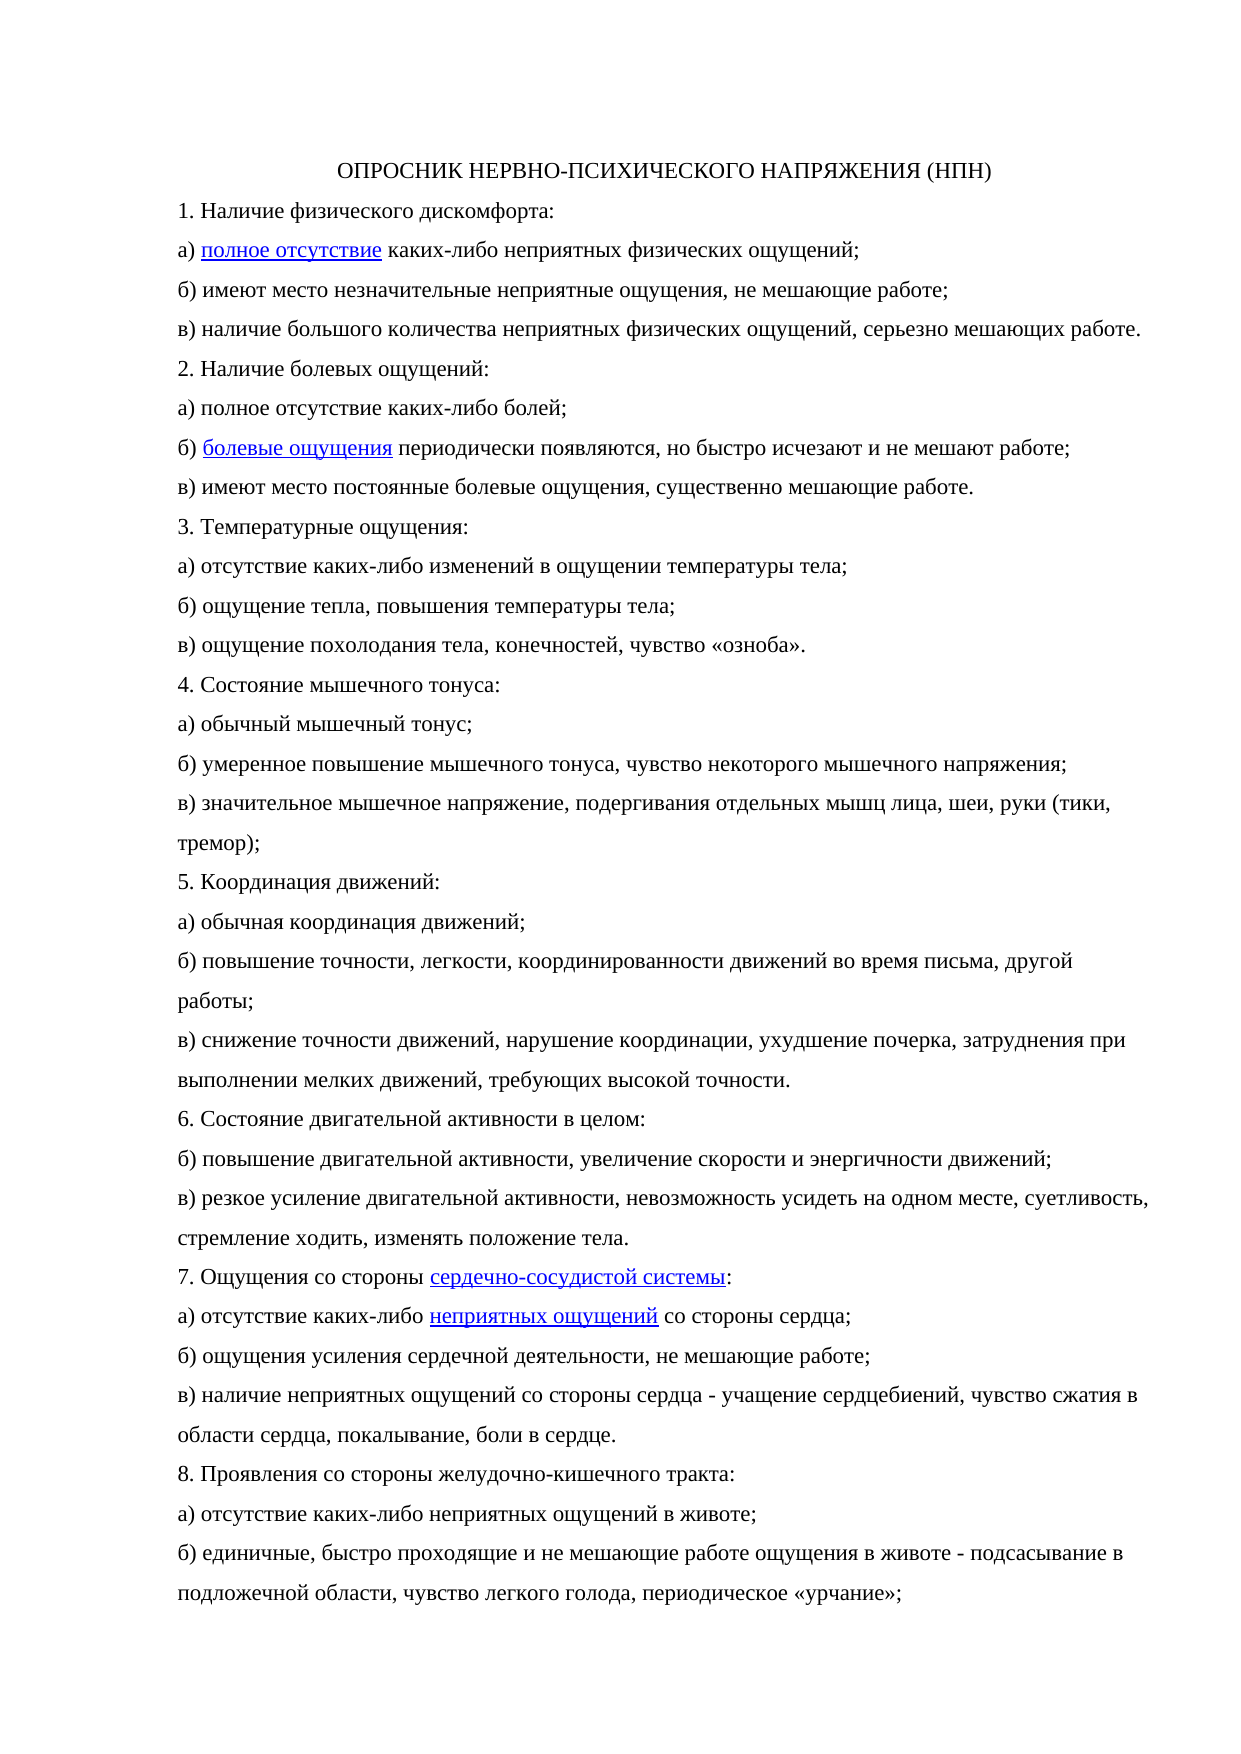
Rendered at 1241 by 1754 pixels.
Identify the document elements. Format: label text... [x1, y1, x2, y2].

text ОПРОСНИК НЕРВНО-ПСИХИЧЕСКОГО НАПРЯЖЕНИЯ (НПН) [177, 158, 1152, 184]
text б) единичные, быстро проходящие и не мешающие работе ощущения в животе - подсасывание в подложечной области, чувство легкого голода, периодическое «урчание»; [177, 1539, 1152, 1605]
text 3. Температурные ощущения: [177, 513, 1152, 539]
text в) имеют место постоянные болевые ощущения, существенно мешающие работе. [177, 473, 1152, 500]
text в) ощущение похолодания тела, конечностей, чувство «озноба». [177, 631, 1152, 658]
text 4. Состояние мышечного тонуса: [177, 671, 1152, 697]
text в) резкое усиление двигательной активности, невозможность усидеть на одном месте, суетливость, стремление ходить, изменять положение тела. [177, 1184, 1152, 1250]
text а) обычный мышечный тонус; [177, 710, 1152, 737]
text б) повышение двигательной активности, увеличение скорости и энергичности движений; [177, 1144, 1152, 1171]
text а) полное отсутствие каких-либо болей; [177, 394, 1152, 421]
text в) значительное мышечное напряжение, подергивания отдельных мышц лица, шеи, руки (тики, тремор); [177, 789, 1152, 855]
text а) полное отсутствие каких-либо неприятных физических ощущений; [177, 237, 1152, 263]
text а) отсутствие каких-либо изменений в ощущении температуры тела; [177, 552, 1152, 579]
text 5. Координация движений: [177, 868, 1152, 894]
text б) умеренное повышение мышечного тонуса, чувство некоторого мышечного напряжения; [177, 750, 1152, 776]
text а) отсутствие каких-либо неприятных ощущений в животе; [177, 1500, 1152, 1526]
text 7. Ощущения со стороны сердечно-сосудистой системы: [177, 1263, 1152, 1289]
text б) ощущения усиления сердечной деятельности, не мешающие работе; [177, 1342, 1152, 1368]
text в) наличие большого количества неприятных физических ощущений, серьезно мешающих работе. [177, 316, 1152, 342]
text 1. Наличие физического дискомфорта: [177, 197, 1152, 223]
text б) болевые ощущения периодически появляются, но быстро исчезают и не мешают работе; [177, 434, 1152, 460]
text 6. Состояние двигательной активности в целом: [177, 1105, 1152, 1131]
text а) обычная координация движений; [177, 908, 1152, 934]
text 2. Наличие болевых ощущений: [177, 355, 1152, 381]
text в) снижение точности движений, нарушение координации, ухудшение почерка, затруднения при выполнении мелких движений, требующих высокой точности. [177, 1026, 1152, 1092]
text в) наличие неприятных ощущений со стороны сердца - учащение сердцебиений, чувство сжатия в области сердца, покалывание, боли в сердце. [177, 1381, 1152, 1447]
text б) имеют место незначительные неприятные ощущения, не мешающие работе; [177, 276, 1152, 302]
text а) отсутствие каких-либо неприятных ощущений со стороны сердца; [177, 1302, 1152, 1329]
text б) ощущение тепла, повышения температуры тела; [177, 592, 1152, 618]
text 8. Проявления со стороны желудочно-кишечного тракта: [177, 1460, 1152, 1487]
text б) повышение точности, легкости, координированности движений во время письма, другой работы; [177, 947, 1152, 1013]
